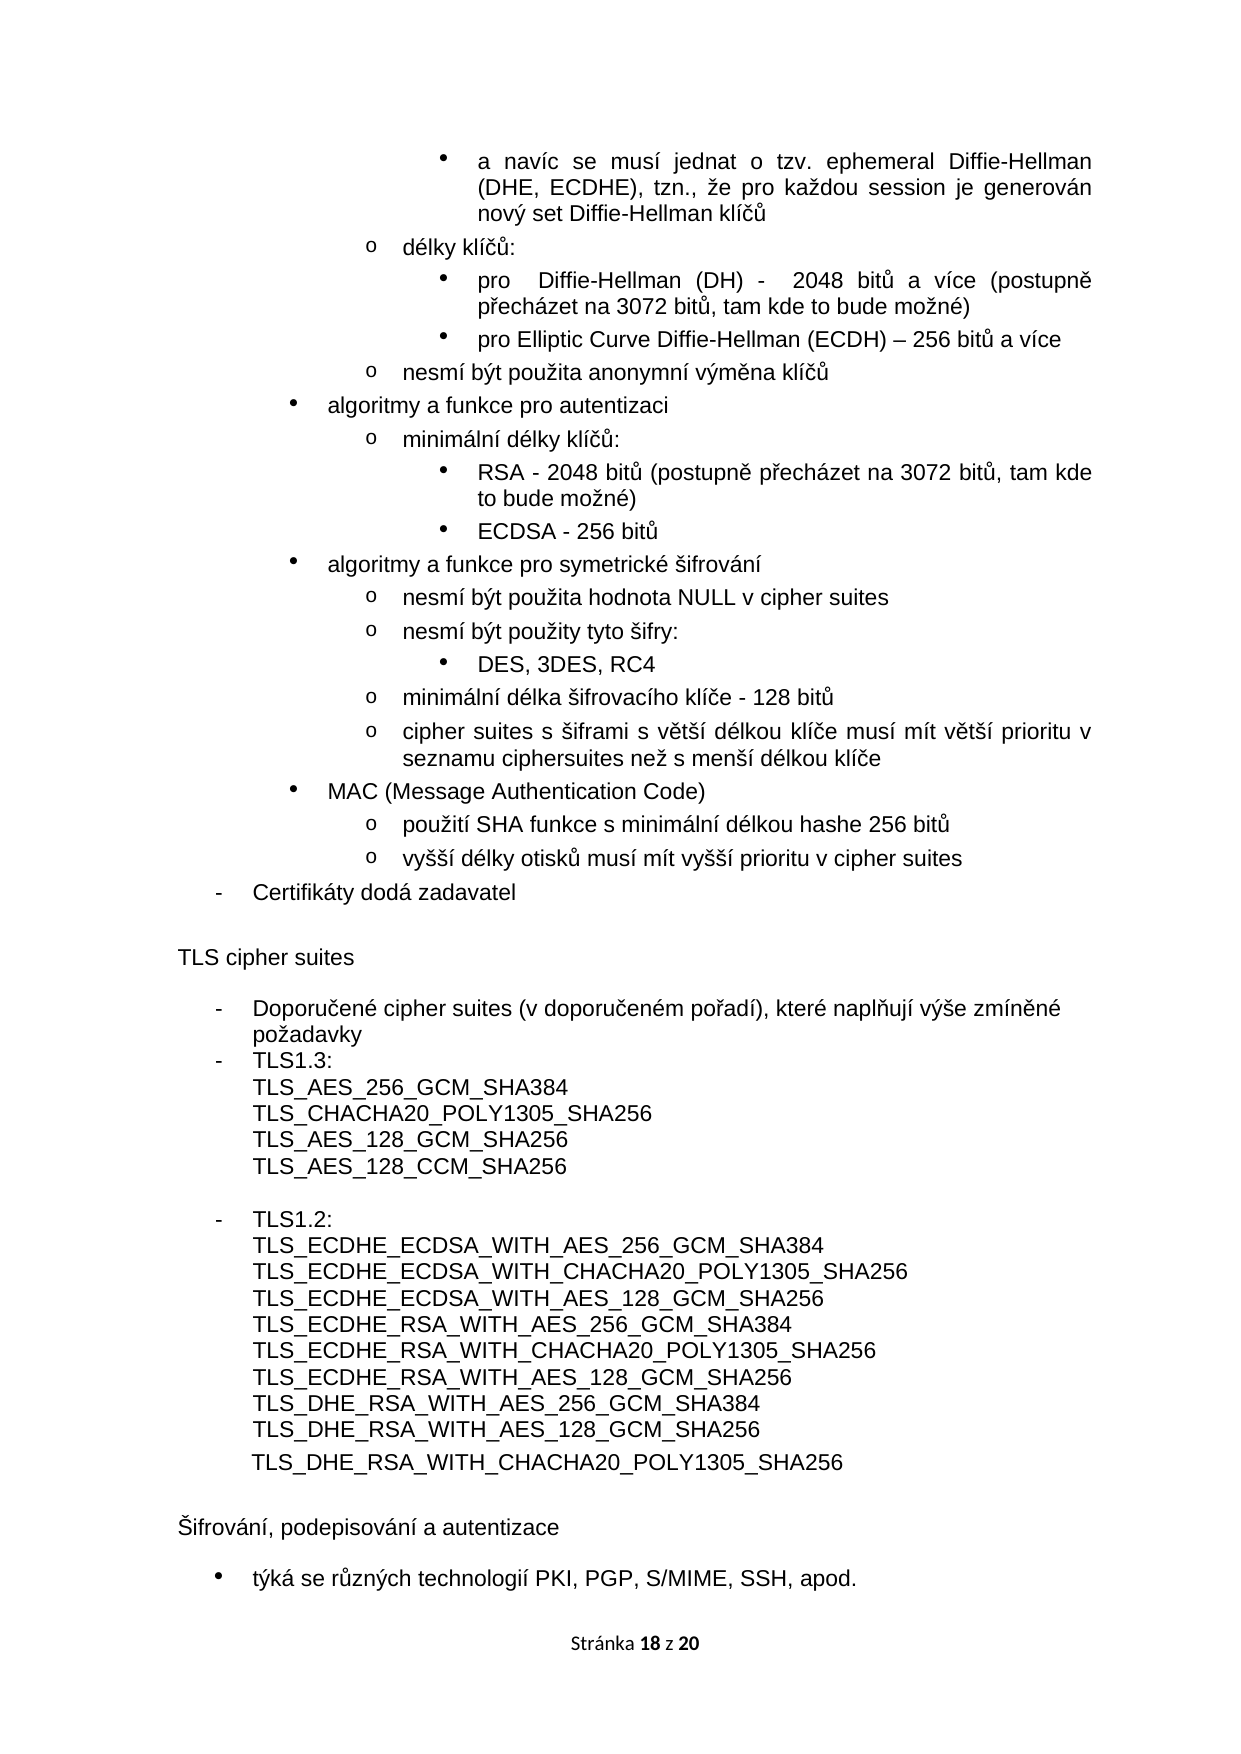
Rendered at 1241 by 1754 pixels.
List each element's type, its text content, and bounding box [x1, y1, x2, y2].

list TLS_ECDHE_ECDSA_WITH_AES_128_GCM_SHA256 [252, 1284, 1093, 1311]
list TLS_ECDHE_ECDSA_WITH_CHACHA20_POLY1305_SHA256 [252, 1258, 1093, 1284]
list TLS_AES_256_GCM_SHA384 [252, 1074, 1093, 1100]
text TLS_DHE_RSA_WITH_CHACHA20_POLY1305_SHA256 [177, 1449, 1093, 1475]
list pro Elliptic Curve Diffie-Hellman (ECDH) – 256 bitů a více [440, 326, 1093, 352]
list nesmí být použity tyto šifry: [365, 617, 1093, 645]
list délky klíčů: [365, 233, 1093, 261]
list použití SHA funkce s minimální délkou hashe 256 bitů [365, 811, 1093, 838]
list MAC (Message Authentication Code) [290, 778, 1093, 804]
list nesmí být použita anonymní výměna klíčů [365, 358, 1093, 386]
list TLS_AES_128_GCM_SHA256 [252, 1126, 1093, 1153]
list TLS_ECDHE_RSA_WITH_AES_128_GCM_SHA256 [252, 1364, 1093, 1390]
list minimální délky klíčů: [365, 425, 1093, 453]
list a navíc se musí jednat o tzv. ephemeral Diffie-Hellman (DHE, ECDHE), tzn., že pro každou session je generován nový set Diffie-Hellman klíčů [440, 148, 1093, 227]
text Šifrování, podepisování a autentizace [177, 1514, 1093, 1541]
list ECDSA - 256 bitů [440, 518, 1093, 544]
list Doporučené cipher suites (v doporučeném pořadí), které naplňují výše zmíněné požadavky [215, 995, 1093, 1047]
list TLS_ECDHE_ECDSA_WITH_AES_256_GCM_SHA384 [252, 1232, 1093, 1258]
list TLS_ECDHE_RSA_WITH_CHACHA20_POLY1305_SHA256 [252, 1337, 1093, 1364]
list TLS1.3: [215, 1047, 1093, 1074]
list Certifikáty dodá zadavatel [215, 878, 1093, 905]
list minimální délka šifrovacího klíče - 128 bitů [365, 684, 1093, 711]
list nesmí být použita hodnota NULL v cipher suites [365, 583, 1093, 611]
list TLS_DHE_RSA_WITH_AES_256_GCM_SHA384 [252, 1390, 1093, 1416]
list DES, 3DES, RC4 [440, 651, 1093, 677]
list algoritmy a funkce pro symetrické šifrování [290, 551, 1093, 577]
list TLS_ECDHE_RSA_WITH_AES_256_GCM_SHA384 [252, 1311, 1093, 1337]
list algoritmy a funkce pro autentizaci [290, 392, 1093, 419]
list RSA - 2048 bitů (postupně přecházet na 3072 bitů, tam kde to bude možné) [440, 459, 1093, 512]
list TLS_DHE_RSA_WITH_AES_128_GCM_SHA256 [252, 1416, 1093, 1443]
list vyšší délky otisků musí mít vyšší prioritu v cipher suites [365, 844, 1093, 872]
list cipher suites s šiframi s větší délkou klíče musí mít větší prioritu v seznamu ciphersuites než s menší délkou klíče [365, 718, 1093, 772]
list týká se různých technologií PKI, PGP, S/MIME, SSH, apod. [215, 1565, 1093, 1592]
list pro Diffie-Hellman (DH) - 2048 bitů a více (postupně přecházet na 3072 bitů, tam kde to bude možné) [440, 267, 1093, 319]
list TLS_CHACHA20_POLY1305_SHA256 [252, 1100, 1093, 1126]
list TLS1.2: [215, 1206, 1093, 1232]
list TLS_AES_128_CCM_SHA256 [252, 1153, 1093, 1179]
text TLS cipher suites [177, 944, 1093, 970]
